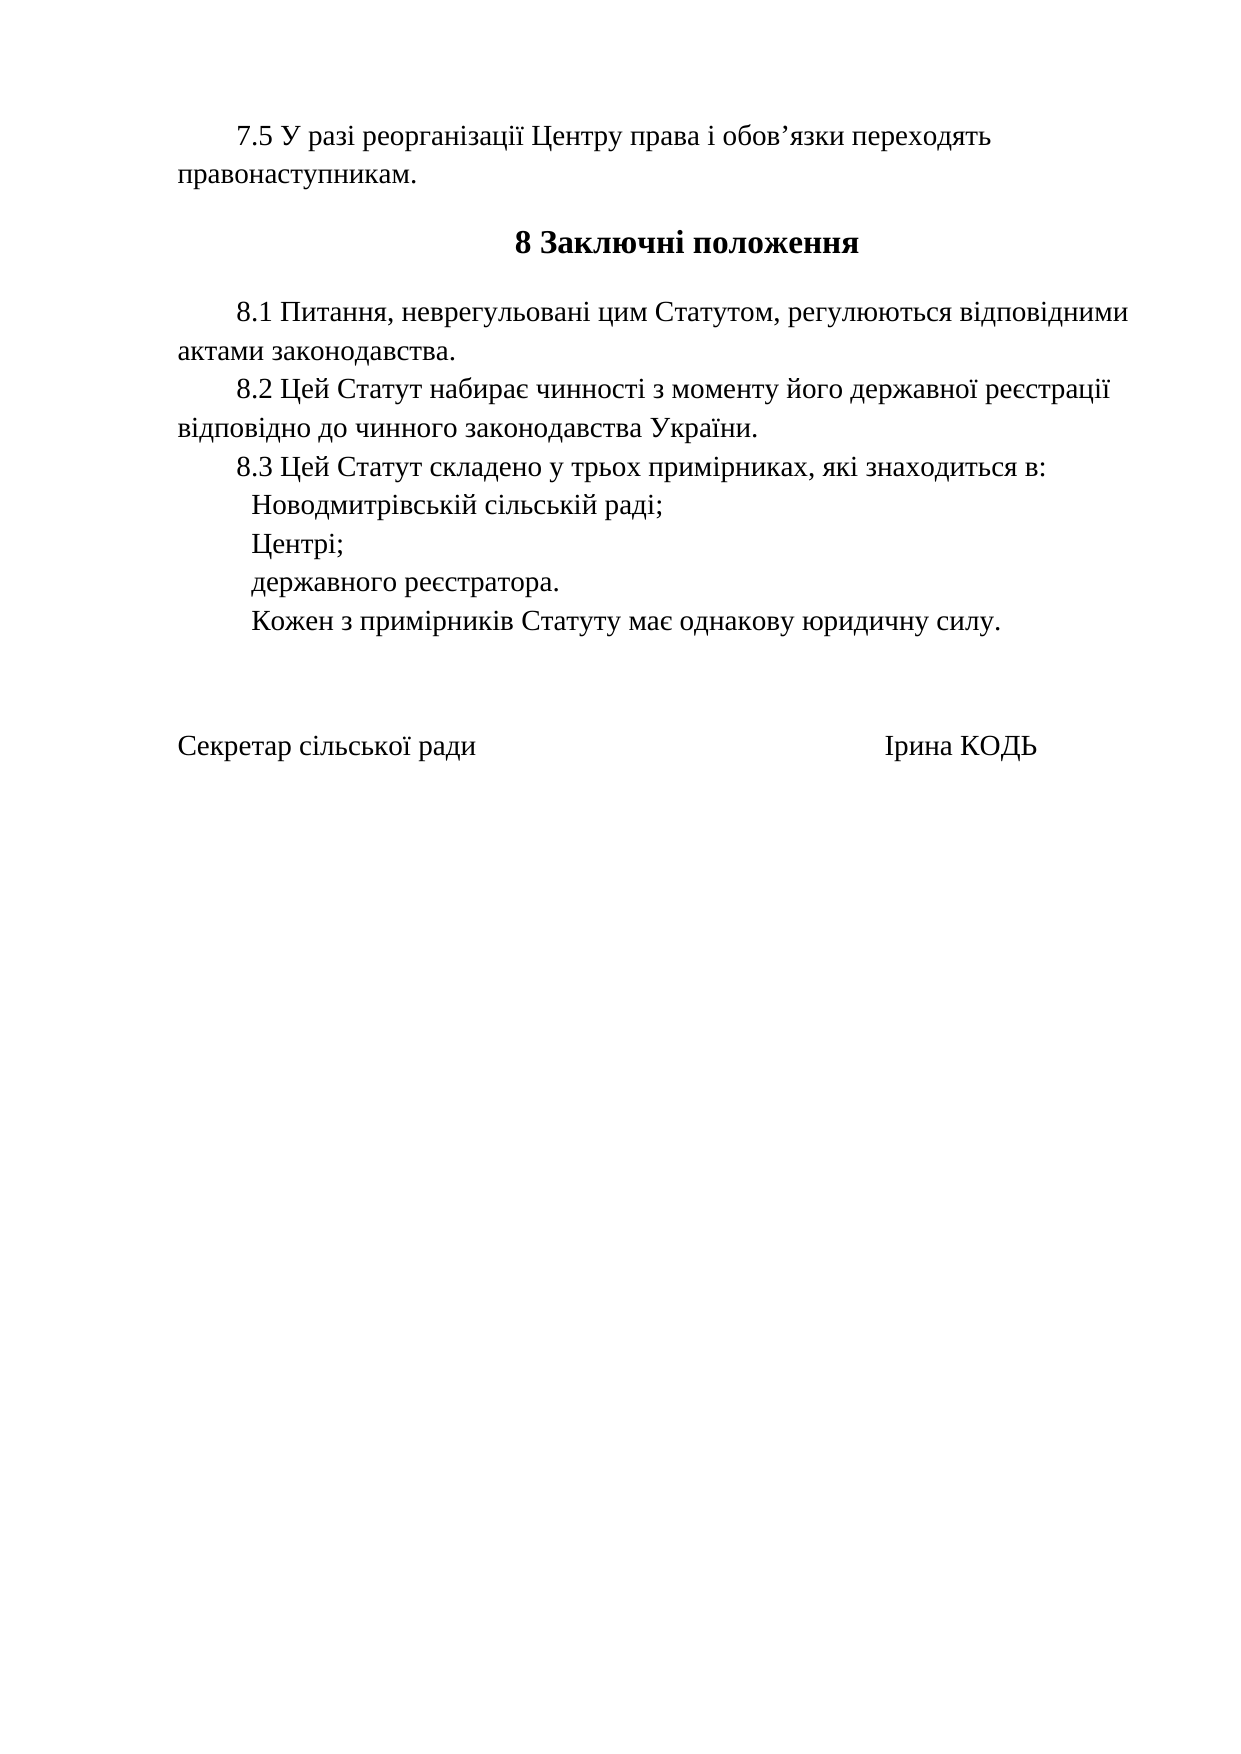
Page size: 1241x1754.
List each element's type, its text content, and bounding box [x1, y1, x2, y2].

text Новодмитрівській сільській раді; [177, 487, 1151, 521]
text 7.5 У разі реорганізації Центру права і обов’язки переходять правонаступникам. [177, 118, 1151, 190]
text 8 Заключні положення [222, 223, 1151, 261]
text Кожен з примірників Статуту має однакову юридичну силу. [177, 603, 1151, 636]
text Центрі; [177, 526, 1151, 559]
text державного реєстратора. [177, 564, 1151, 598]
text Секретар сільської ради Ірина КОДЬ [177, 728, 1151, 761]
text 8.2 Цей Статут набирає чинності з моменту його державної реєстрації відповідно до чинного законодавства України. [177, 372, 1149, 444]
text 8.3 Цей Статут складено у трьох примірниках, які знаходиться в: [177, 449, 1149, 482]
text 8.1 Питання, неврегульовані цим Статутом, регулюються відповідними актами законодавства. [177, 294, 1149, 367]
